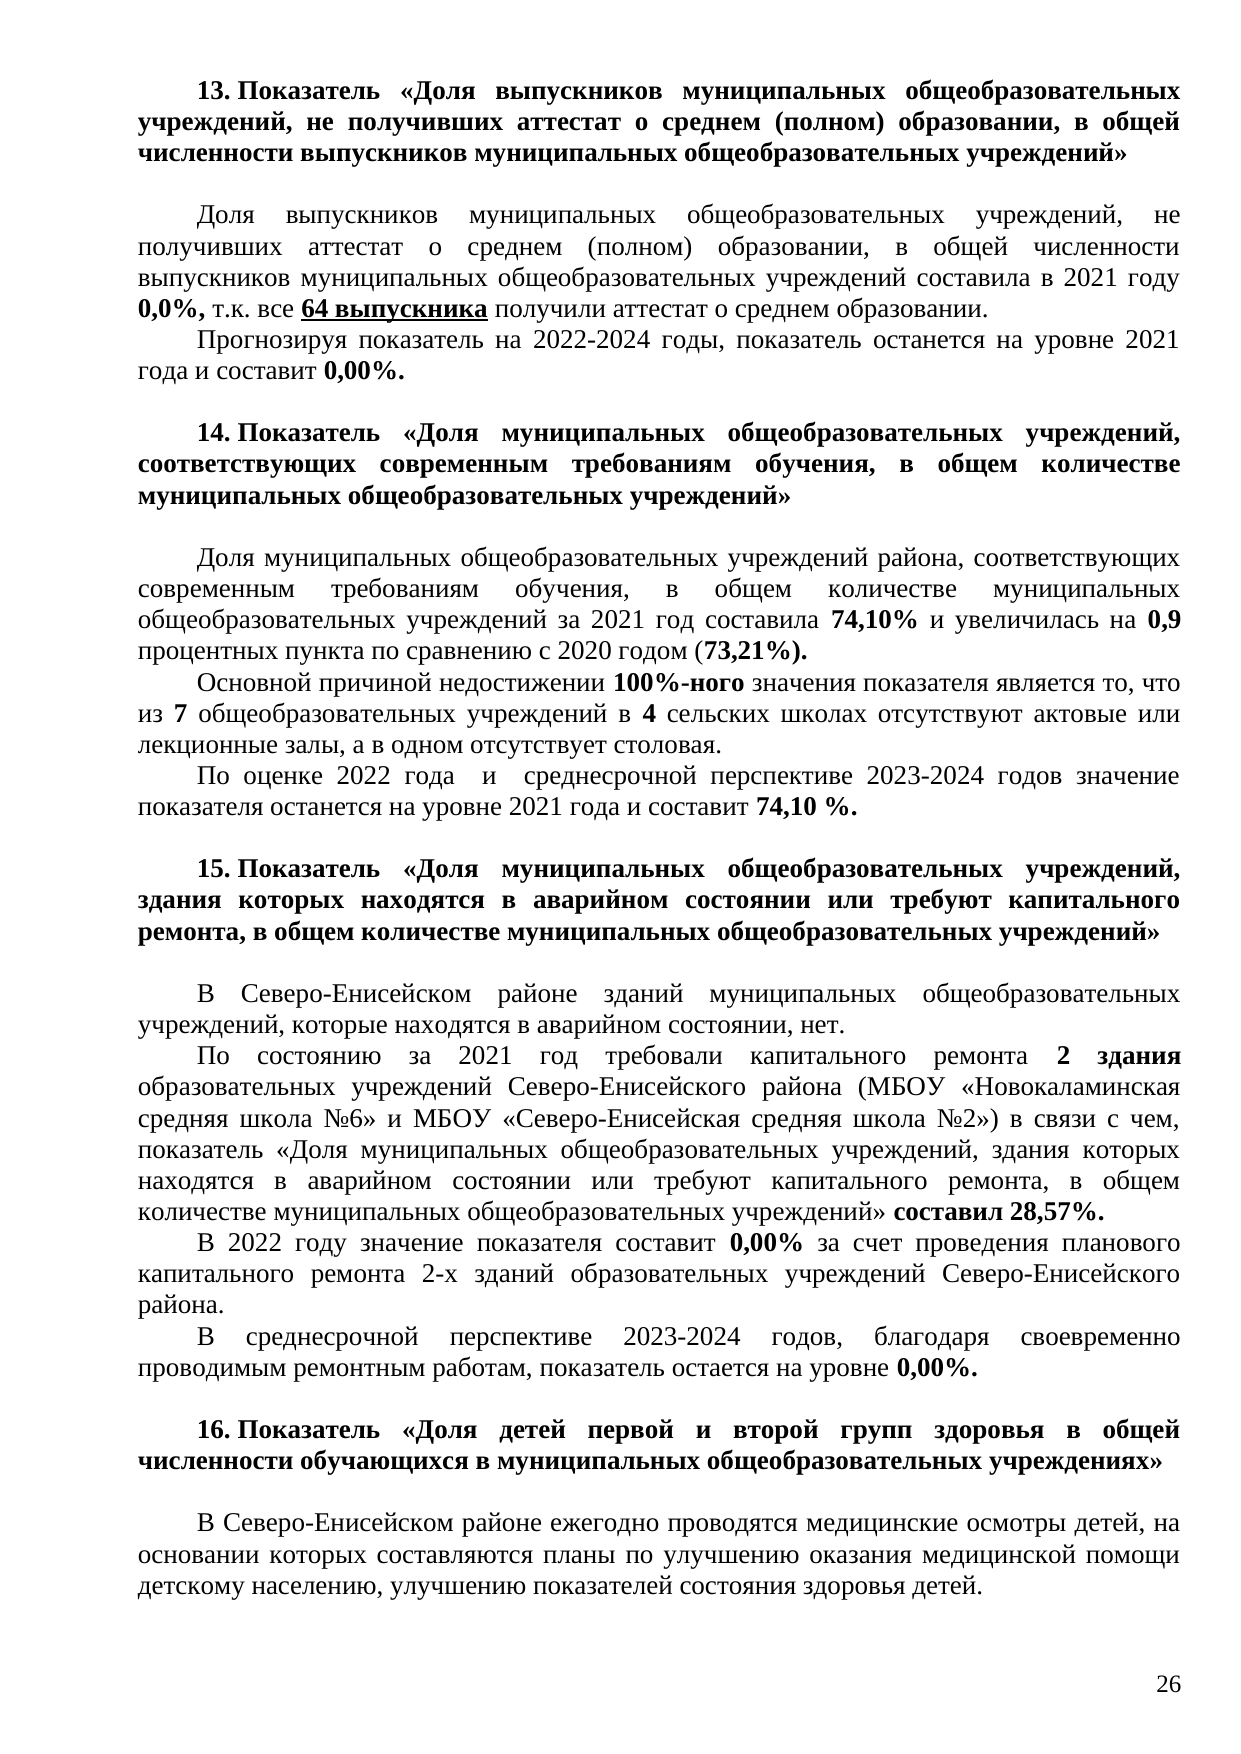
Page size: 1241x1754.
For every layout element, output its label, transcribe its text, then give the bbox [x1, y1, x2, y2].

text Доля муниципальных общеобразовательных учреждений района, соответствующих современным требованиям обучения, в общем количестве муниципальных общеобразовательных учреждений за 2021 год составила 74,10% и увеличилась на 0,9 процентных пункта по сравнению с 2020 годом (73,21%). [138, 541, 1181, 666]
text В Северо-Енисейском районе зданий муниципальных общеобразовательных учреждений, которые находятся в аварийном состоянии, нет. [138, 977, 1181, 1039]
text По состоянию за 2021 год требовали капитального ремонта 2 здания образовательных учреждений Северо-Енисейского района (МБОУ «Новокаламинская средняя школа №6» и МБОУ «Северо-Енисейская средняя школа №2») в связи с чем, показатель «Доля муниципальных общеобразовательных учреждений, здания которых находятся в аварийном состоянии или требуют капитального ремонта, в общем количестве муниципальных общеобразовательных учреждений» составил 28,57%. [138, 1039, 1181, 1226]
text Прогнозируя показатель на 2022-2024 годы, показатель останется на уровне 2021 года и составит 0,00%. [138, 323, 1181, 385]
text 16. Показатель «Доля детей первой и второй групп здоровья в общей численности обучающихся в муниципальных общеобразовательных учреждениях» [138, 1413, 1181, 1475]
text 14. Показатель «Доля муниципальных общеобразовательных учреждений, соответствующих современным требованиям обучения, в общем количестве муниципальных общеобразовательных учреждений» [138, 416, 1181, 510]
text В среднесрочной перспективе 2023-2024 годов, благодаря своевременно проводимым ремонтным работам, показатель остается на уровне 0,00%. [138, 1320, 1181, 1382]
text В Северо-Енисейском районе ежегодно проводятся медицинские осмотры детей, на основании которых составляются планы по улучшению оказания медицинской помощи детскому населению, улучшению показателей состояния здоровья детей. [138, 1507, 1181, 1600]
text Доля выпускников муниципальных общеобразовательных учреждений, не получивших аттестат о среднем (полном) образовании, в общей численности выпускников муниципальных общеобразовательных учреждений составила в 2021 году 0,0%, т.к. все 64 выпускника получили аттестат о среднем образовании. [138, 198, 1181, 323]
text 13. Показатель «Доля выпускников муниципальных общеобразовательных учреждений, не получивших аттестат о среднем (полном) образовании, в общей численности выпускников муниципальных общеобразовательных учреждений» [138, 74, 1181, 167]
text В 2022 году значение показателя составит 0,00% за счет проведения планового капитального ремонта 2-х зданий образовательных учреждений Северо-Енисейского района. [138, 1226, 1181, 1320]
text Основной причиной недостижении 100%-ного значения показателя является то, что из 7 общеобразовательных учреждений в 4 сельских школах отсутствуют актовые или лекционные залы, а в одном отсутствует столовая. [138, 666, 1181, 759]
text По оценке 2022 года и среднесрочной перспективе 2023-2024 годов значение показателя останется на уровне 2021 года и составит 74,10 %. [138, 759, 1181, 821]
text 15. Показатель «Доля муниципальных общеобразовательных учреждений, здания которых находятся в аварийном состоянии или требуют капитального ремонта, в общем количестве муниципальных общеобразовательных учреждений» [138, 852, 1181, 946]
